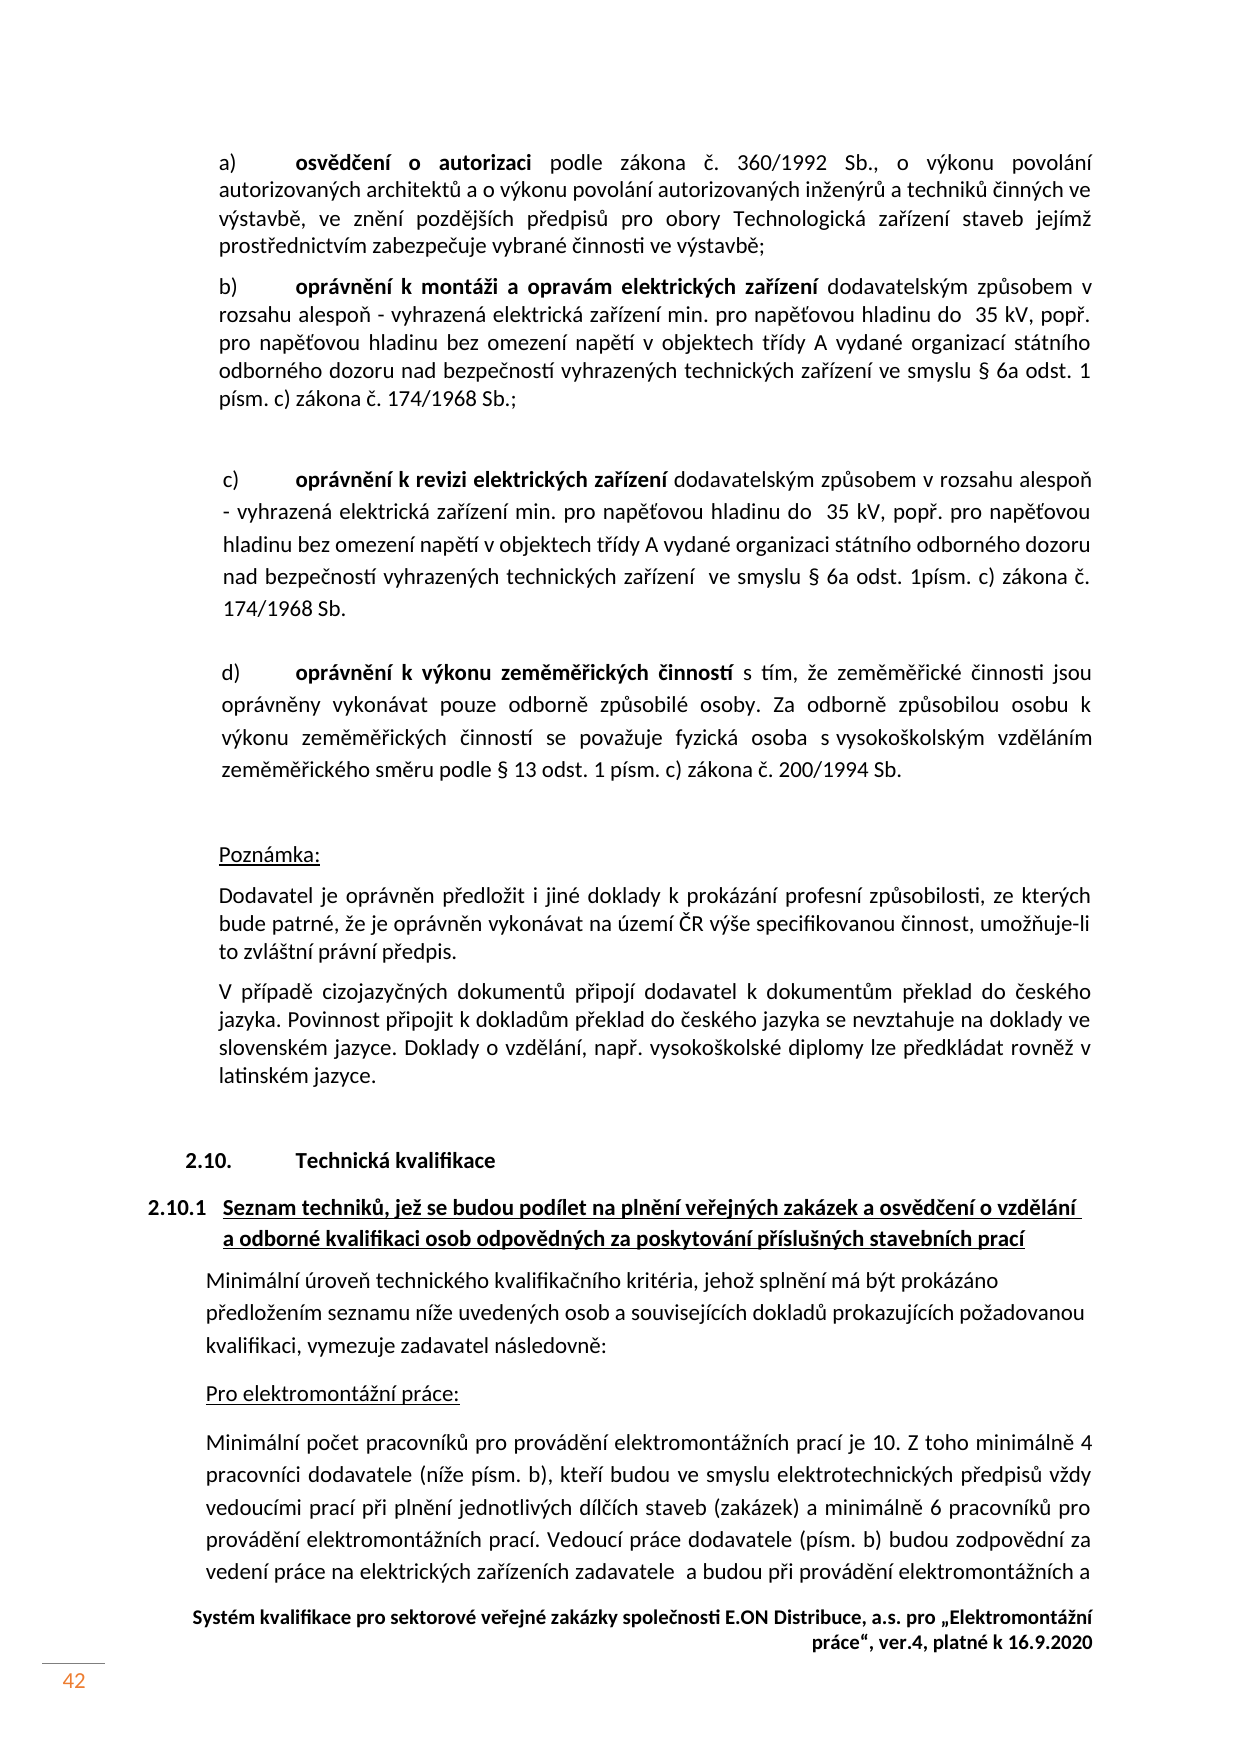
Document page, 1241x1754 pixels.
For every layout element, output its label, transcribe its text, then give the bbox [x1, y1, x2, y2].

list d) oprávnění k výkonu zeměměřických činností s tím, že zeměměřické činnosti jsou oprávněny vykonávat pouze odborně způsobilé osoby. Za odborně způsobilou osobu k výkonu zeměměřických činností se považuje fyzická osoba s vysokoškolským vzděláním zeměměřického směru podle § 13 odst. 1 písm. c) zákona č. 200/1994 Sb. [221, 658, 1093, 783]
list Seznam techniků, jež se budou podílet na plnění veřejných zakázek a osvědčení o vzdělání a odborné kvalifikaci osob odpovědných za poskytování příslušných stavebních prací [148, 1193, 1093, 1252]
text Pro elektromontážní práce: [206, 1379, 1093, 1408]
list Technická kvalifikace [185, 1147, 1093, 1174]
text b) oprávnění k montáži a opravám elektrických zařízení dodavatelským způsobem v rozsahu alespoň - vyhrazená elektrická zařízení min. pro napěťovou hladinu do 35 kV, popř. pro napěťovou hladinu bez omezení napětí v objektech třídy A vydané organizací státního odborného dozoru nad bezpečností vyhrazených technických zařízení ve smyslu § 6a odst. 1 písm. c) zákona č. 174/1968 Sb.; [218, 272, 1093, 412]
text Minimální úroveň technického kvalifikačního kritéria, jehož splnění má být prokázáno předložením seznamu níže uvedených osob a souvisejících dokladů prokazujících požadovanou kvalifikaci, vymezuje zadavatel následovně: [206, 1266, 1093, 1359]
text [206, 1428, 1093, 1585]
text Dodavatel je oprávněn předložit i jiné doklady k prokázání profesní způsobilosti, ze kterých bude patrné, že je oprávněn vykonávat na území ČR výše specifikovanou činnost, umožňuje-li to zvláštní právní předpis. [218, 881, 1093, 965]
list c) oprávnění k revizi elektrických zařízení dodavatelským způsobem v rozsahu alespoň - vyhrazená elektrická zařízení min. pro napěťovou hladinu do 35 kV, popř. pro napěťovou hladinu bez omezení napětí v objektech třídy A vydané organizaci státního odborného dozoru nad bezpečností vyhrazených technických zařízení ve smyslu § 6a odst. 1písm. c) zákona č. 174/1968 Sb. [223, 465, 1093, 622]
text V případě cizojazyčných dokumentů připojí dodavatel k dokumentům překlad do českého jazyka. Povinnost připojit k dokladům překlad do českého jazyka se nevztahuje na doklady ve slovenském jazyce. Doklady o vzdělání, např. vysokoškolské diplomy lze předkládat rovněž v latinském jazyce. [218, 977, 1093, 1089]
text Poznámka: [218, 840, 1093, 868]
text a) osvědčení o autorizaci podle zákona č. 360/1992 Sb., o výkonu povolání autorizovaných architektů a o výkonu povolání autorizovaných inženýrů a techniků činných ve výstavbě, ve znění pozdějších předpisů pro obory Technologická zařízení staveb jejímž prostřednictvím zabezpečuje vybrané činnosti ve výstavbě; [218, 148, 1093, 260]
